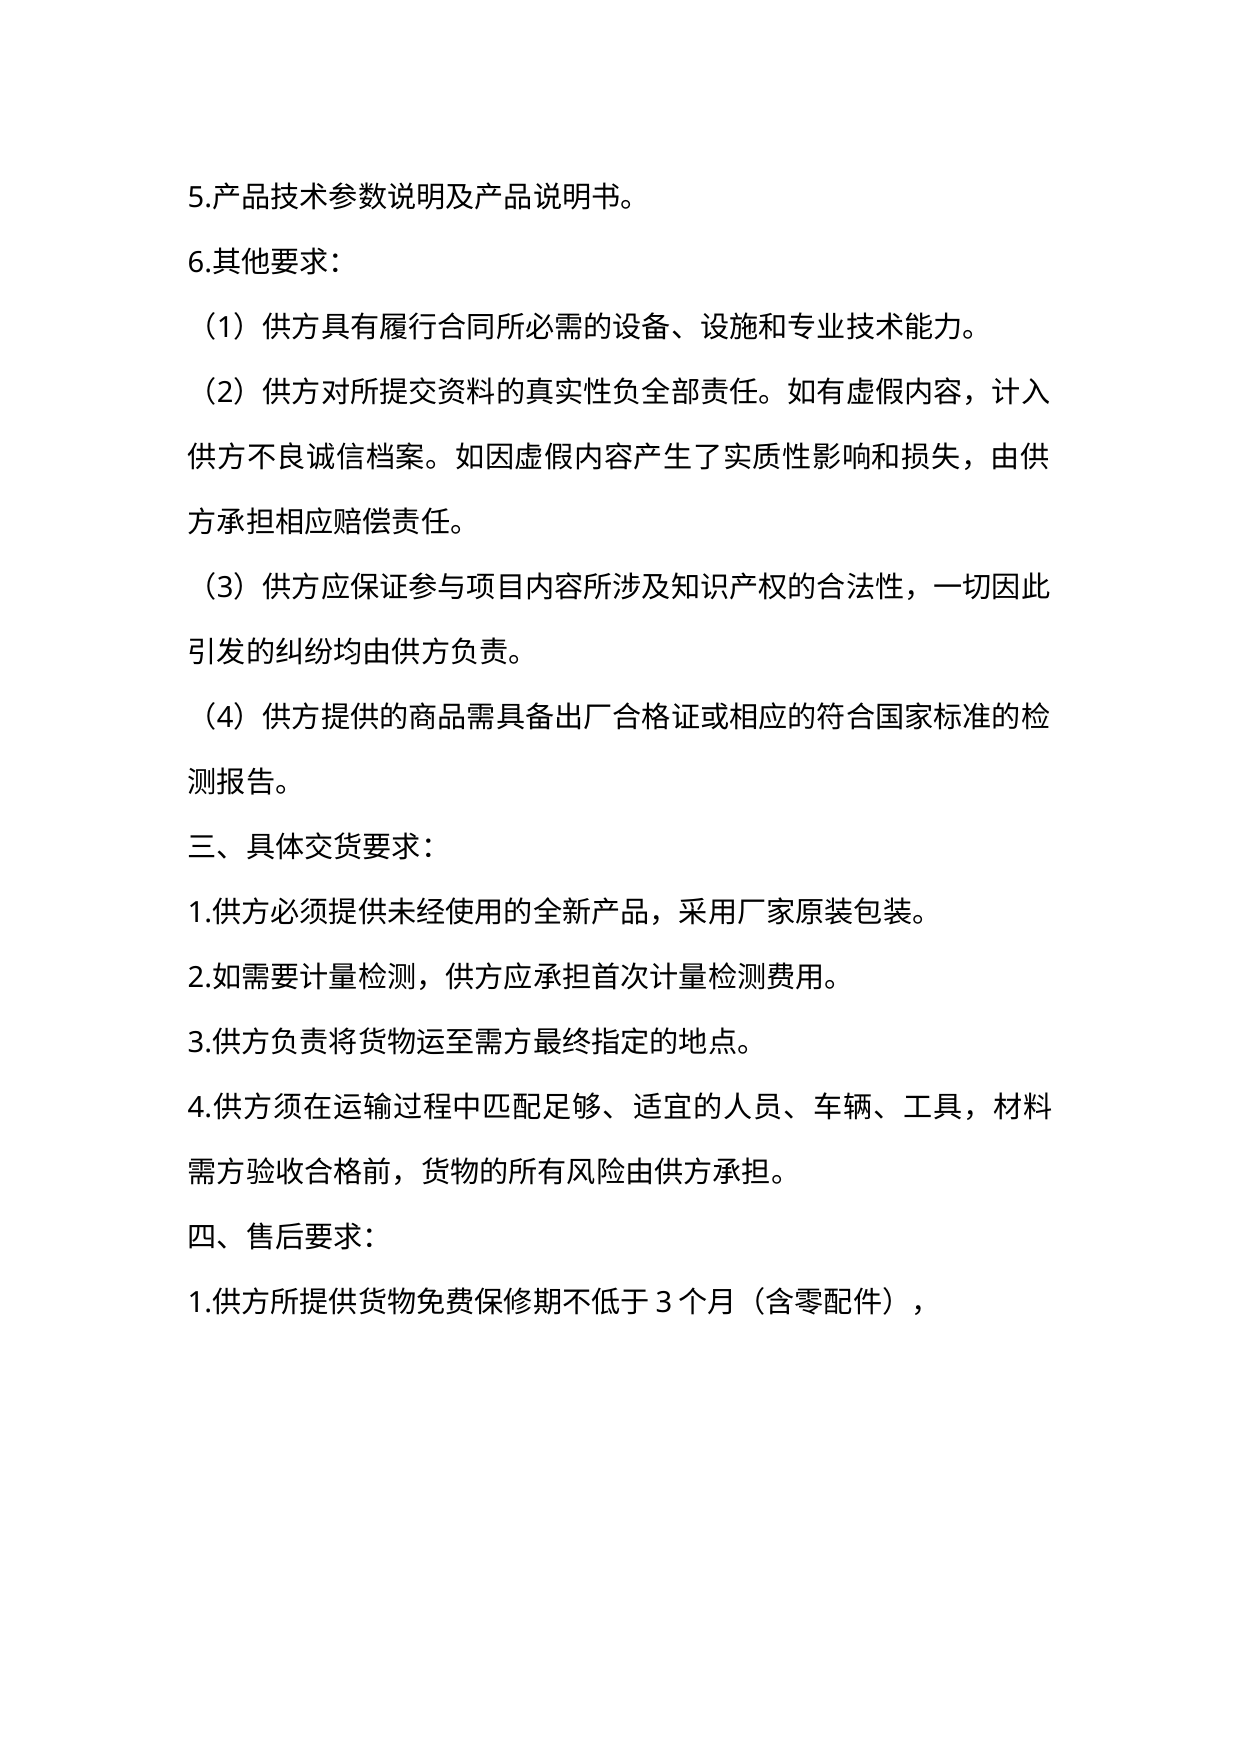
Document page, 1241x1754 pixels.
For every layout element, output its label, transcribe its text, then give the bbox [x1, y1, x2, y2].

text 6.其他要求： [187, 227, 1053, 292]
text 三、具体交货要求： [187, 812, 1053, 877]
text 1.供方必须提供未经使用的全新产品，采用厂家原装包装。 [187, 877, 1053, 942]
text （2）供方对所提交资料的真实性负全部责任。如有虚假内容，计入供方不良诚信档案。如因虚假内容产生了实质性影响和损失，由供方承担相应赔偿责任。 [187, 357, 1053, 552]
text 四、售后要求： [187, 1202, 1053, 1267]
text （3）供方应保证参与项目内容所涉及知识产权的合法性，一切因此引发的纠纷均由供方负责。 [187, 552, 1053, 682]
text 1.供方所提供货物免费保修期不低于3个月（含零配件）， [187, 1267, 1053, 1332]
text 3.供方负责将货物运至需方最终指定的地点。 [187, 1007, 1053, 1072]
text 2.如需要计量检测，供方应承担首次计量检测费用。 [187, 942, 1053, 1007]
text （1）供方具有履行合同所必需的设备、设施和专业技术能力。 [187, 292, 1053, 357]
text 4.供方须在运输过程中匹配足够、适宜的人员、车辆、工具，材料，需方验收合格前，货物的所有风险由供方承担。 [187, 1072, 1053, 1202]
text 5.产品技术参数说明及产品说明书。 [187, 162, 1053, 227]
text （4）供方提供的商品需具备出厂合格证或相应的符合国家标准的检测报告。 [187, 682, 1053, 812]
